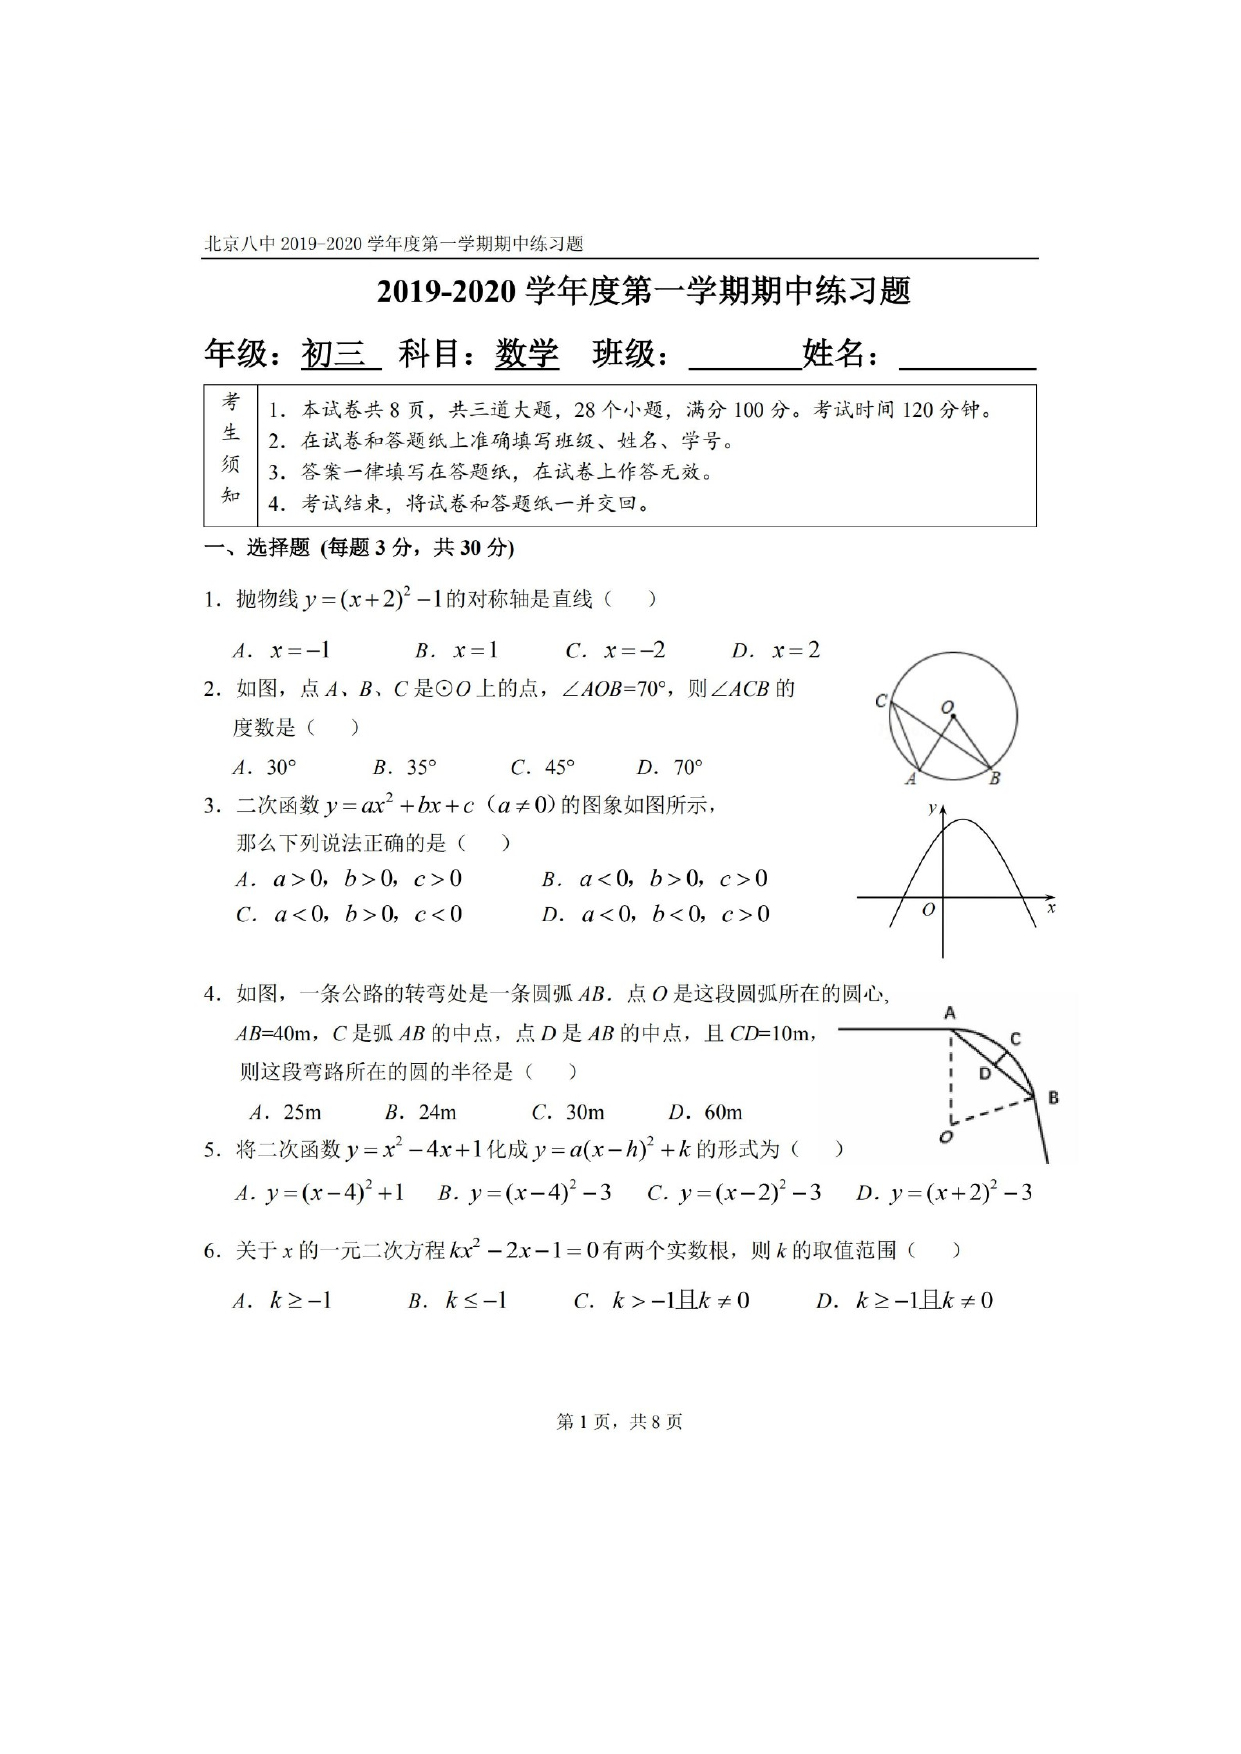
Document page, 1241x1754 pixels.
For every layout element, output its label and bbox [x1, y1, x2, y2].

picture [118, 129, 1121, 1553]
